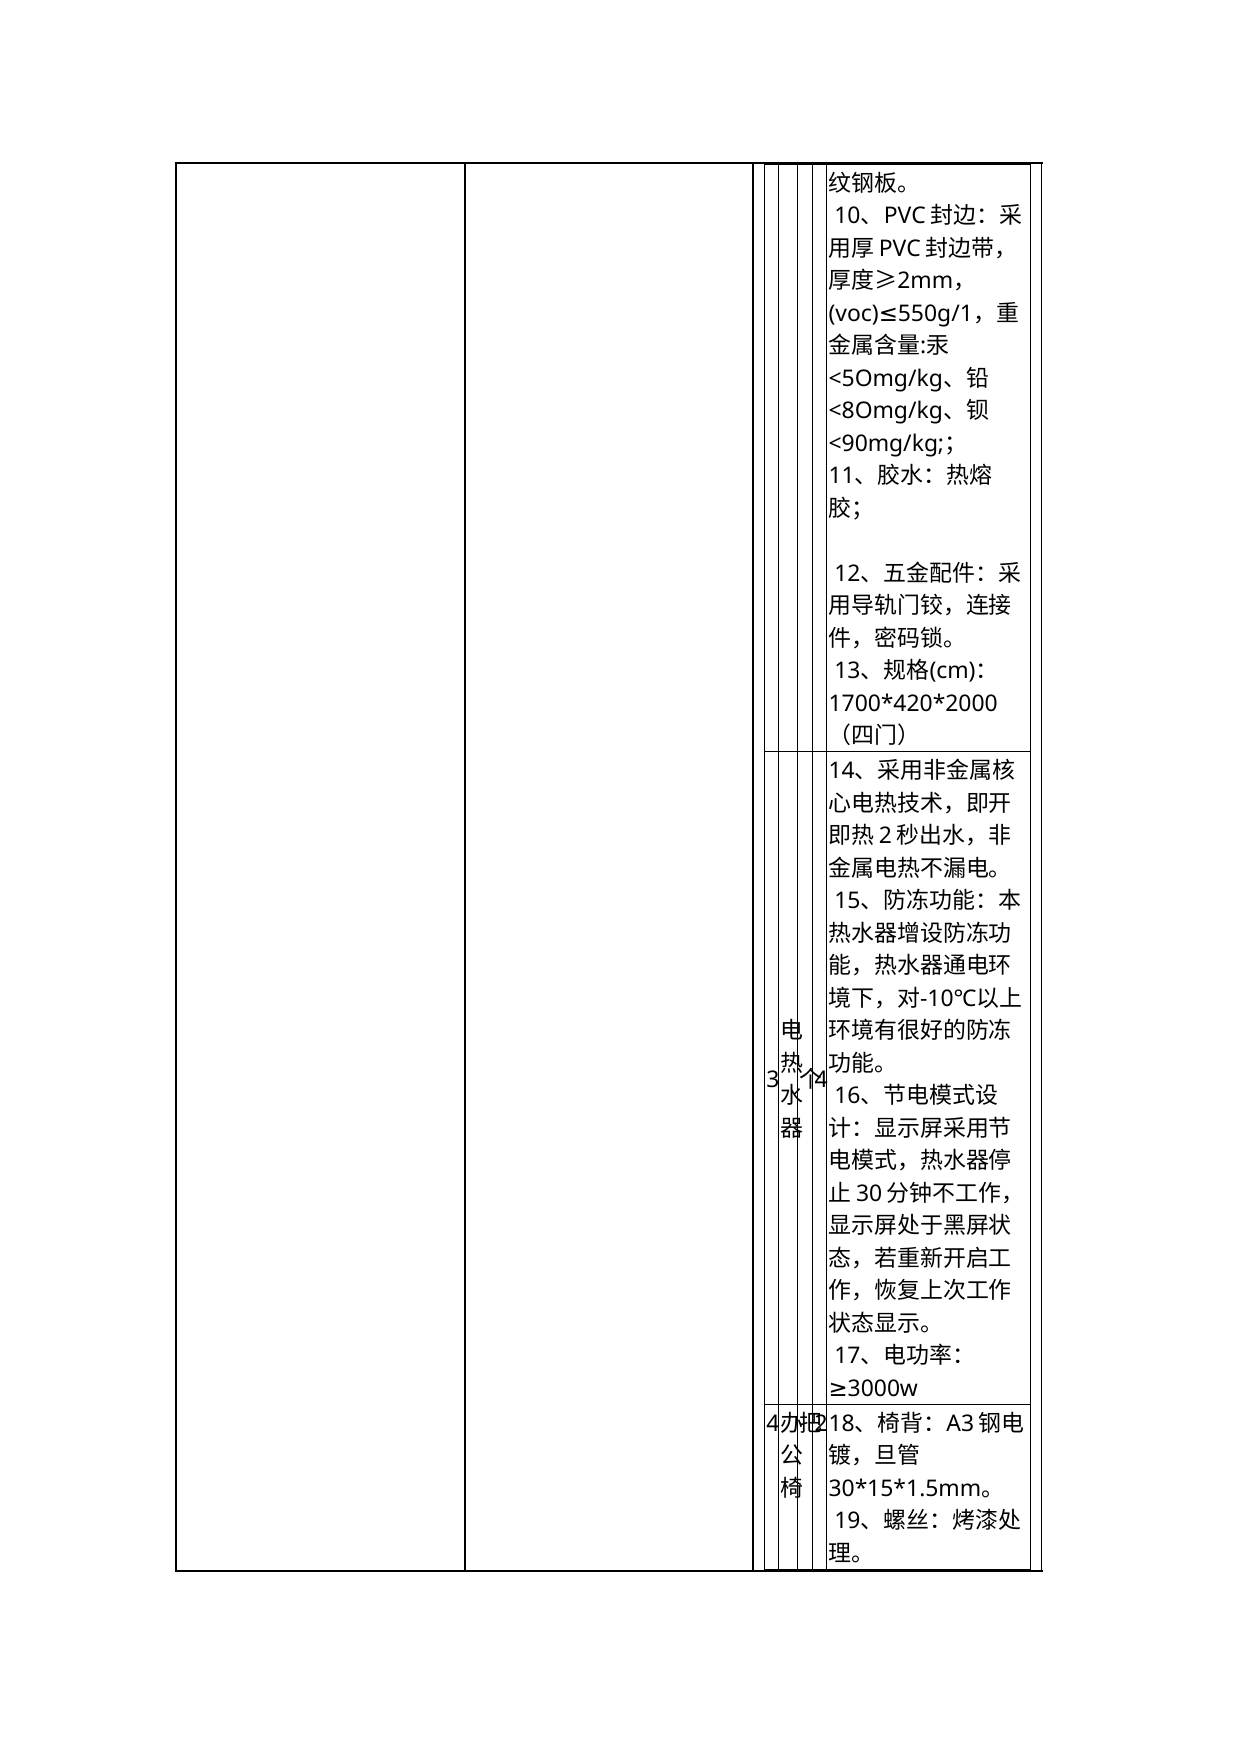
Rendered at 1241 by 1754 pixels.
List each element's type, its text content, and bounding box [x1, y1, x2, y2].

table_cell 1 [177, 164, 464, 1570]
table_cell [813, 165, 826, 751]
table_cell [779, 165, 797, 751]
table_cell [754, 164, 764, 1570]
table_cell [827, 752, 1030, 1404]
table_cell [813, 1405, 826, 1429]
table_cell [798, 752, 812, 1404]
table_cell [765, 752, 778, 1404]
table_cell [813, 1431, 826, 1569]
table_cell [813, 1074, 826, 1404]
table_cell [466, 164, 752, 1570]
table_cell [1031, 164, 1041, 1570]
table_cell [779, 1405, 797, 1569]
table_cell [827, 165, 1030, 751]
table_cell [798, 165, 812, 751]
table_cell [765, 165, 778, 751]
table_cell [798, 1405, 812, 1569]
table_cell [813, 752, 826, 1081]
table_cell [779, 752, 797, 1404]
table_cell [813, 1424, 819, 1431]
table_cell [827, 1405, 1030, 1569]
table_cell [765, 1405, 778, 1569]
